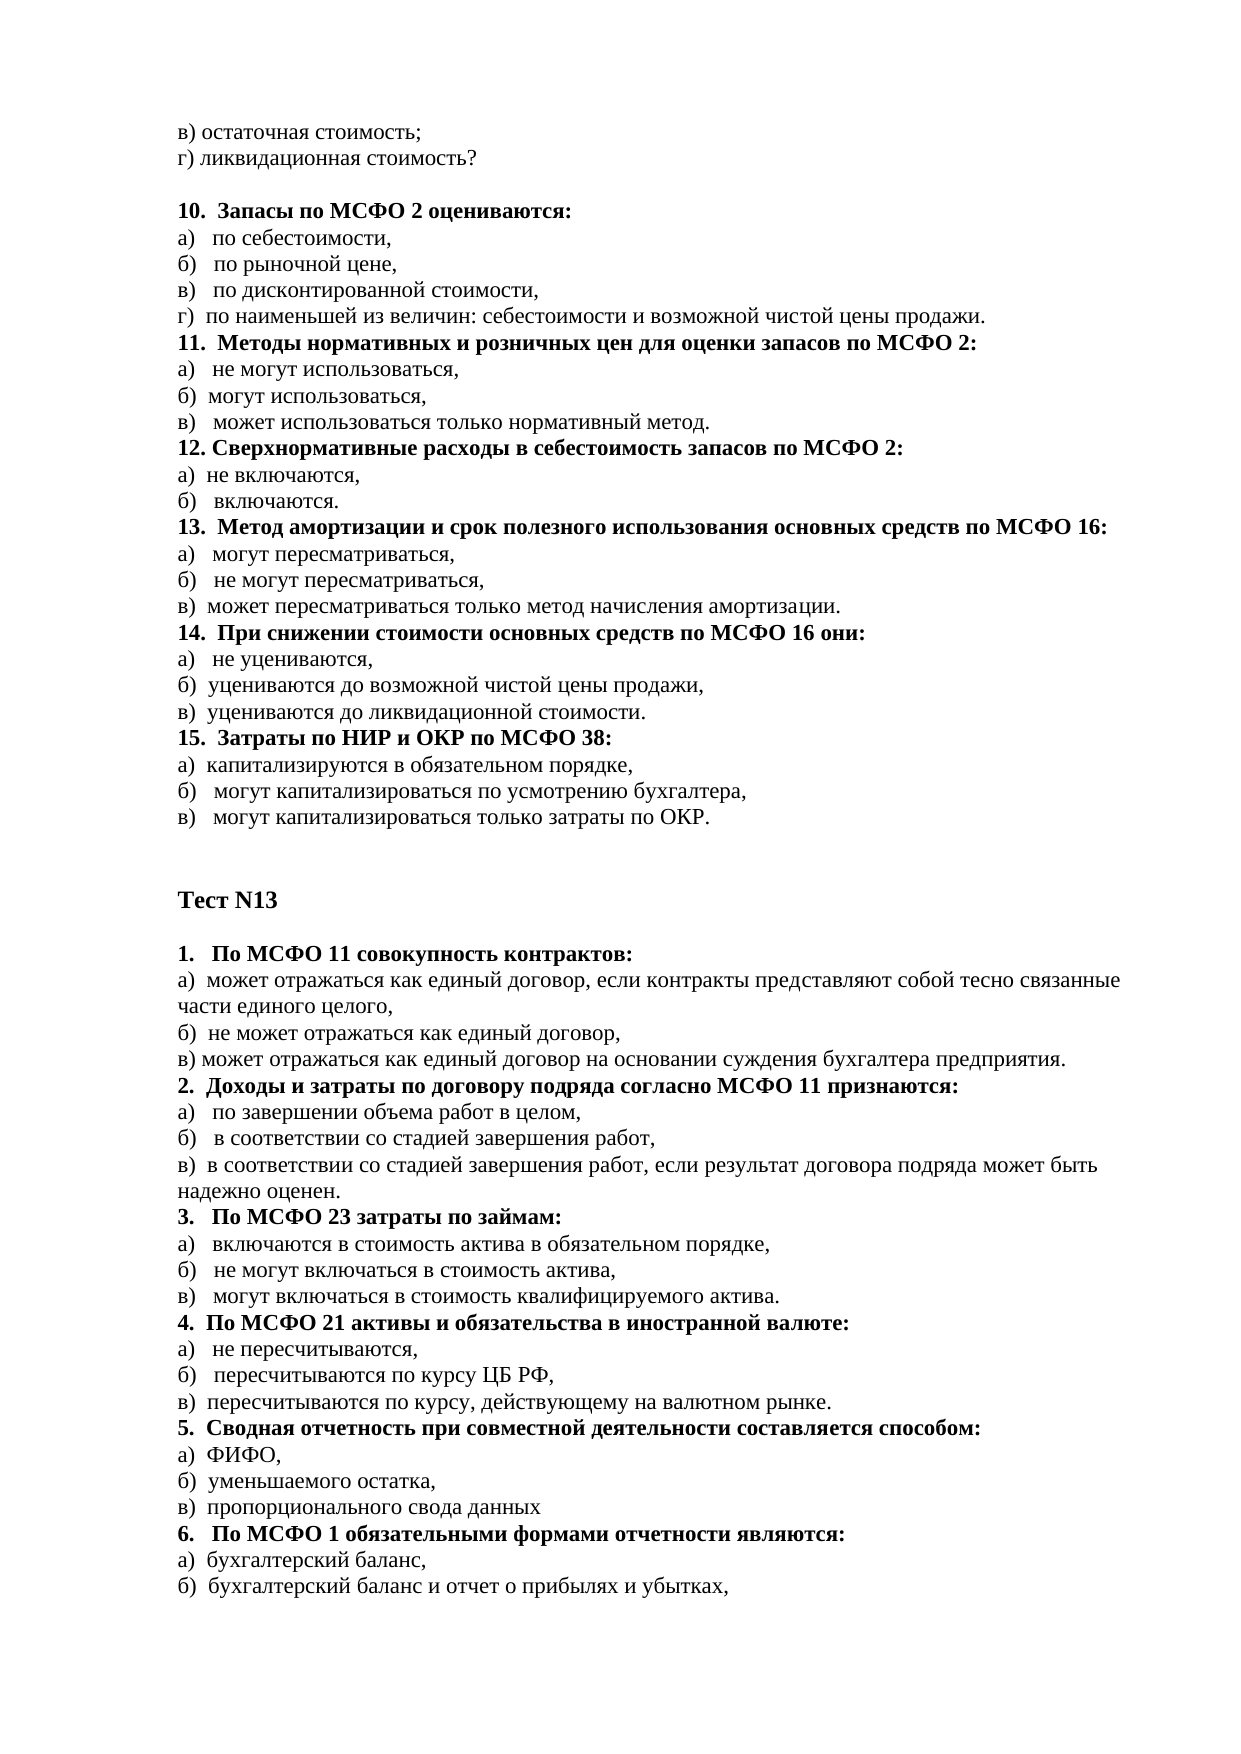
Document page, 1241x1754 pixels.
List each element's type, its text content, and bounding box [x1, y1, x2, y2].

text 12. Сверхнормативные расходы в себестоимость запасов по МСФО 2: [177, 434, 1152, 461]
text б) по рыночной цене, [177, 250, 1152, 276]
text в) могут включаться в стоимость квалифицируемого актива. [177, 1282, 1152, 1309]
text б) пересчитываются по курсу ЦБ РФ, [177, 1362, 1152, 1388]
text а) бухгалтерский баланс, [177, 1546, 1152, 1572]
text б) не могут пересматриваться, [177, 566, 1152, 592]
text 11. Методы нормативных и розничных цен для оценки запасов по МСФО 2: [177, 329, 1152, 355]
text в) по дисконтированной стоимости, [177, 276, 1152, 303]
text 5. Сводная отчетность при совместной деятельности составляется способом: [177, 1414, 1152, 1441]
text 3. По МСФО 23 затраты по займам: [177, 1203, 1152, 1230]
text 15. Затраты по НИР и ОКР по МСФО 38: [177, 724, 1152, 751]
text в) может отражаться как единый договор на основании суждения бухгалтера предприятия. [177, 1045, 1152, 1072]
text в) может использоваться только нормативный метод. [177, 408, 1152, 434]
text в) пересчитываются по курсу, действующему на валютном рынке. [177, 1388, 1152, 1414]
text а) может отражаться как единый договор, если контракты представляют собой тесно связанные части единого целого, [177, 966, 1152, 1019]
text Тест N13 [177, 885, 1152, 913]
text а) ФИФО, [177, 1441, 1152, 1467]
text б) уменьшаемого остатка, [177, 1467, 1152, 1493]
text б) могут использоваться, [177, 382, 1152, 408]
text а) капитализируются в обязательном порядке, [177, 751, 1152, 777]
text б) не может отражаться как единый договор, [177, 1019, 1152, 1045]
text г) по наименьшей из величин: себестоимости и возможной чистой цены продажи. [177, 303, 1152, 329]
text б) могут капитализироваться по усмотрению бухгалтера, [177, 777, 1152, 803]
text в) может пересматриваться только метод начисления амортизации. [177, 592, 1152, 619]
text а) не уцениваются, [177, 645, 1152, 672]
text а) не включаются, [177, 461, 1152, 487]
text а) не пересчитываются, [177, 1335, 1152, 1362]
text б) бухгалтерский баланс и отчет о прибылях и убытках, [177, 1572, 1152, 1599]
text 6. По МСФО 1 обязательными формами отчетности являются: [177, 1520, 1152, 1546]
text в) остаточная стоимость; [177, 118, 1152, 144]
text б) в соответствии со стадией завершения работ, [177, 1124, 1152, 1151]
text б) не могут включаться в стоимость актива, [177, 1256, 1152, 1282]
text б) включаются. [177, 487, 1152, 513]
text 14. При снижении стоимости основных средств по МСФО 16 они: [177, 619, 1152, 645]
text в) пропорционального свода данных [177, 1493, 1152, 1520]
text а) по себестоимости, [177, 223, 1152, 250]
text 1. По МСФО 11 совокупность контрактов: [177, 940, 1152, 966]
text а) включаются в стоимость актива в обязательном порядке, [177, 1230, 1152, 1256]
text а) не могут использоваться, [177, 355, 1152, 382]
text в) в соответствии со стадией завершения работ, если результат договора подряда может быть надежно оценен. [177, 1151, 1152, 1203]
text г) ликвидационная стоимость? [177, 144, 1152, 171]
text б) уцениваются до возможной чистой цены продажи, [177, 672, 1152, 698]
text 10. Запасы по МСФО 2 оцениваются: [177, 197, 1152, 223]
text 4. По МСФО 21 активы и обязательства в иностранной валюте: [177, 1309, 1152, 1335]
text 2. Доходы и затраты по договору подряда согласно МСФО 11 признаются: [177, 1072, 1152, 1098]
text а) по завершении объема работ в целом, [177, 1098, 1152, 1124]
text 13. Метод амортизации и срок полезного использования основных средств по МСФО 16: [177, 513, 1152, 540]
text а) могут пересматриваться, [177, 540, 1152, 566]
text в) могут капитализироваться только затраты по ОКР. [177, 803, 1152, 830]
text в) уцениваются до ликвидационной стоимости. [177, 698, 1152, 724]
